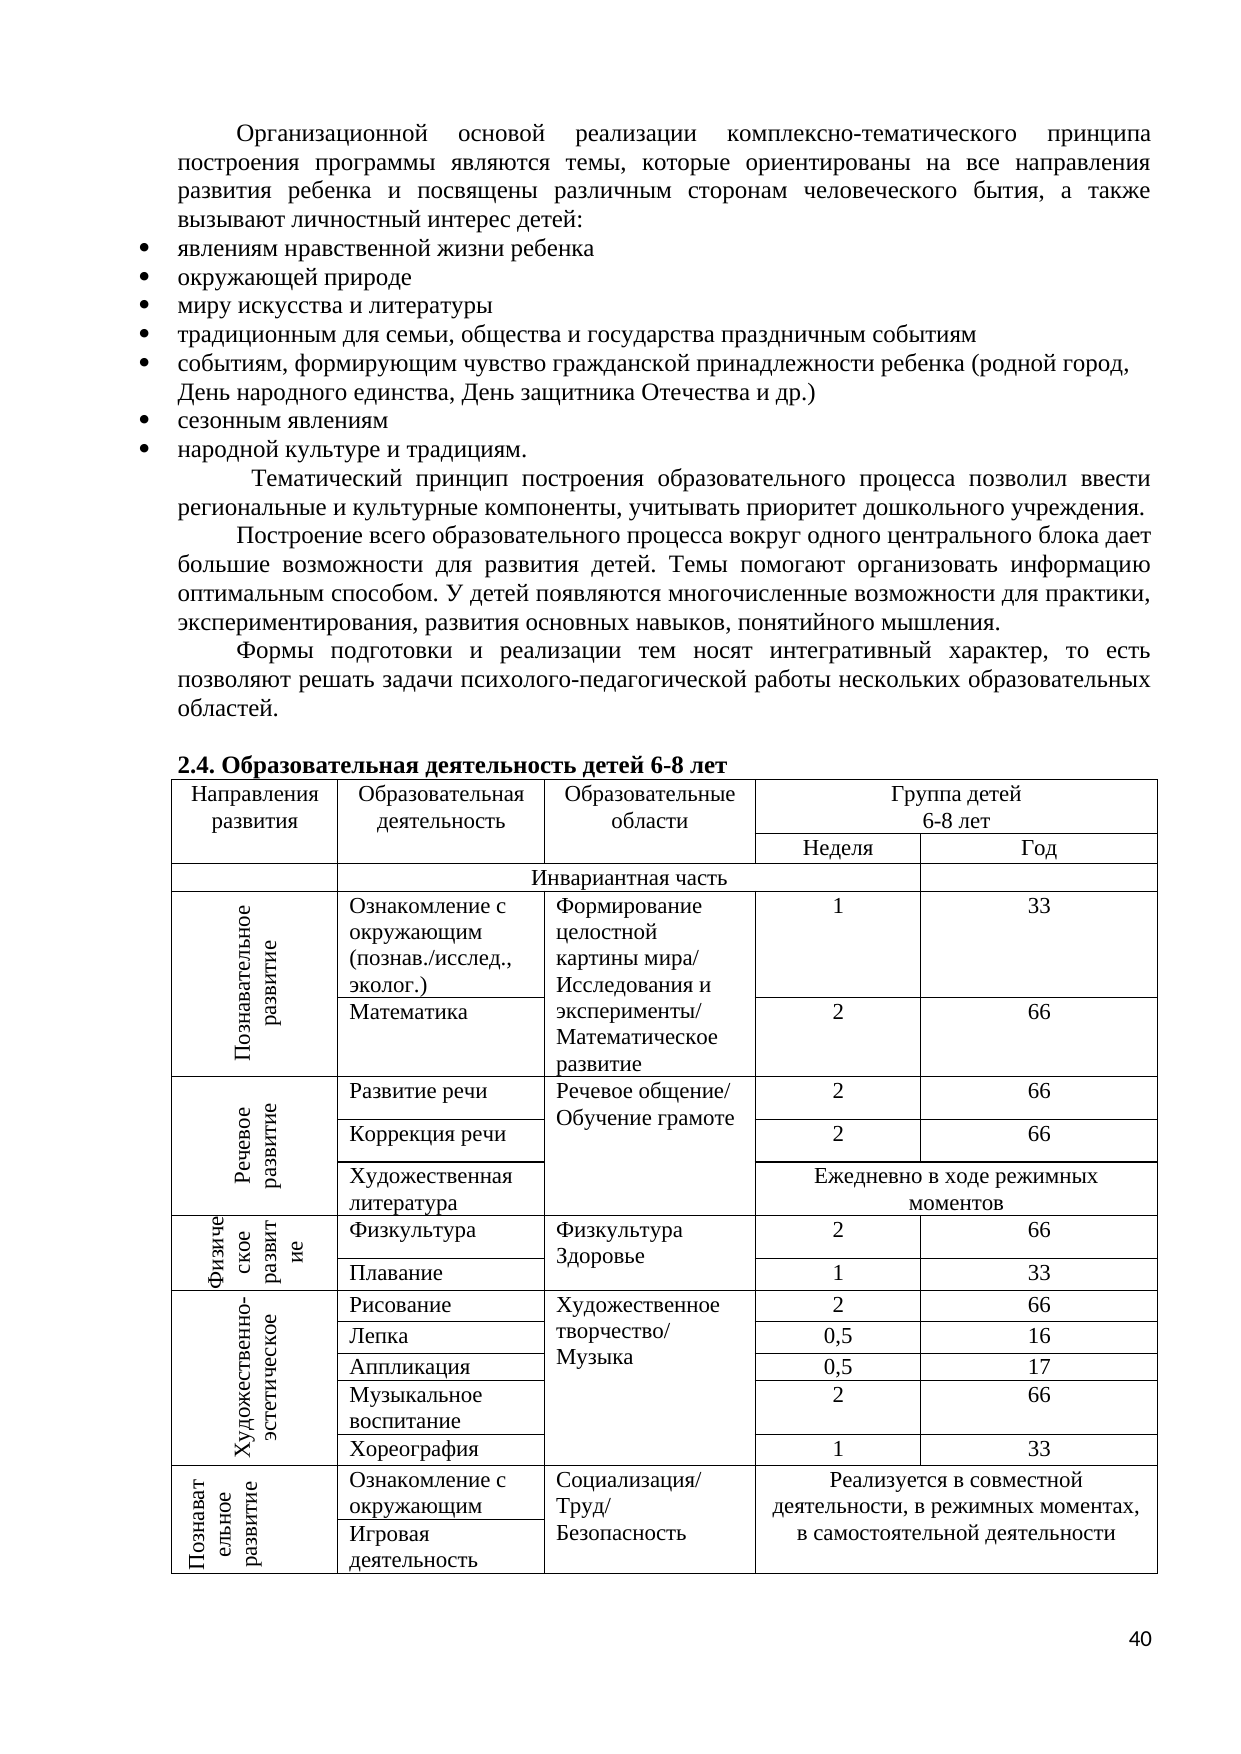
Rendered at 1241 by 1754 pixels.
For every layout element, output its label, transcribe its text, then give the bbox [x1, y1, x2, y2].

table_cell 66 [921, 998, 1157, 1076]
table_cell Хореография [338, 1435, 544, 1465]
table_cell Ознакомление с окружающим [338, 1466, 544, 1519]
table_cell 16 [921, 1322, 1157, 1352]
table_cell [921, 864, 1157, 891]
table_cell Инвариантная часть [338, 864, 920, 891]
table_cell Плавание [338, 1259, 544, 1290]
table_cell Познавательное развитие [172, 892, 337, 1076]
table_cell 2 [756, 1216, 920, 1258]
table_cell 0,5 [756, 1354, 920, 1380]
table_cell 33 [921, 1435, 1157, 1465]
list окружающей природе [140, 262, 1152, 291]
table_cell 33 [921, 892, 1157, 997]
list событиям, формирующим чувство гражданской принадлежности ребенка (родной город, День народного единства, День защитника Отечества и др.) [140, 348, 1152, 406]
table_header Образовательные области [545, 780, 755, 863]
table_cell Физкультура [338, 1216, 544, 1258]
table_cell Реализуется в совместной деятельности, в режимных моментах, в самостоятельной деятельности [756, 1466, 1157, 1572]
table_cell Рисование [338, 1291, 544, 1321]
table_cell Речевое общение/ Обучение грамоте [545, 1077, 755, 1215]
table_cell 2 [756, 998, 920, 1076]
table_cell Формирование целостной картины мира/ Исследования и эксперименты/ Математическое развитие [545, 892, 755, 1076]
table_cell Художественно-эстетическое [172, 1291, 337, 1465]
list сезонным явлениям [140, 406, 1152, 434]
table_cell Ежедневно в ходе режимных моментов [756, 1163, 1157, 1215]
table_cell Физическое развитие [172, 1216, 337, 1290]
list миру искусства и литературы [140, 291, 1152, 319]
table_cell Лепка [338, 1322, 544, 1352]
text 2.4. Образовательная деятельность детей 6-8 лет [177, 751, 1152, 779]
text Тематический принцип построения образовательного процесса позволил ввести региональные и культурные компоненты, учитывать приоритет дошкольного учреждения. [177, 463, 1152, 521]
table_cell Музыкальное воспитание [338, 1381, 544, 1433]
table_cell Математика [338, 998, 544, 1076]
table_cell 66 [921, 1381, 1157, 1433]
table_cell Познавательное развитие [172, 1466, 337, 1572]
table_cell 2 [756, 1077, 920, 1119]
table_cell Год [921, 834, 1157, 863]
table_cell Коррекция речи [338, 1120, 544, 1161]
table_cell 1 [756, 1435, 920, 1465]
list явлениям нравственной жизни ребенка [140, 233, 1152, 262]
table_cell 33 [921, 1259, 1157, 1290]
table_header Группа детей 6-8 лет [756, 780, 1157, 833]
table_cell 2 [756, 1120, 920, 1161]
list народной культуре и традициям. [140, 434, 1152, 463]
table_cell 66 [921, 1291, 1157, 1321]
text Построение всего образовательного процесса вокруг одного центрального блока дает большие возможности для развития детей. Темы помогают организовать информацию оптимальным способом. У детей появляются многочисленные возможности для практики, экспериментирования, развития основных навыков, понятийного мышления. [177, 521, 1152, 636]
table_cell Ознакомление с окружающим (познав./исслед., эколог.) [338, 892, 544, 997]
table_cell 66 [921, 1077, 1157, 1119]
table_cell 17 [921, 1354, 1157, 1380]
table_header Направления развития [172, 780, 337, 863]
table_cell Физкультура Здоровье [545, 1216, 755, 1290]
text Формы подготовки и реализации тем носят интегративный характер, то есть позволяют решать задачи психолого-педагогической работы нескольких образовательных областей. [177, 636, 1152, 722]
table_cell 2 [756, 1381, 920, 1433]
table_cell [172, 864, 337, 891]
table_cell Художественная литература [338, 1163, 544, 1215]
table_cell 66 [921, 1216, 1157, 1258]
table_cell Социализация/ Труд/ Безопасность [545, 1466, 755, 1572]
table_cell 1 [756, 892, 920, 997]
table_cell 2 [756, 1291, 920, 1321]
table_cell Речевое развитие [172, 1077, 337, 1215]
text Организационной основой реализации комплексно-тематического принципа построения программы являются темы, которые ориентированы на все направления развития ребенка и посвящены различным сторонам человеческого бытия, а также вызывают личностный интерес детей: [177, 118, 1152, 233]
table_cell 66 [921, 1120, 1157, 1161]
table_header Образовательная деятельность [338, 780, 544, 863]
table_cell Аппликация [338, 1354, 544, 1380]
table_cell Развитие речи [338, 1077, 544, 1119]
table_cell Игровая деятельность [338, 1520, 544, 1572]
table_cell 1 [756, 1259, 920, 1290]
list традиционным для семьи, общества и государства праздничным событиям [140, 319, 1152, 348]
table_cell Неделя [756, 834, 920, 863]
table_cell 0,5 [756, 1322, 920, 1352]
table_cell Художественное творчество/ Музыка [545, 1291, 755, 1465]
